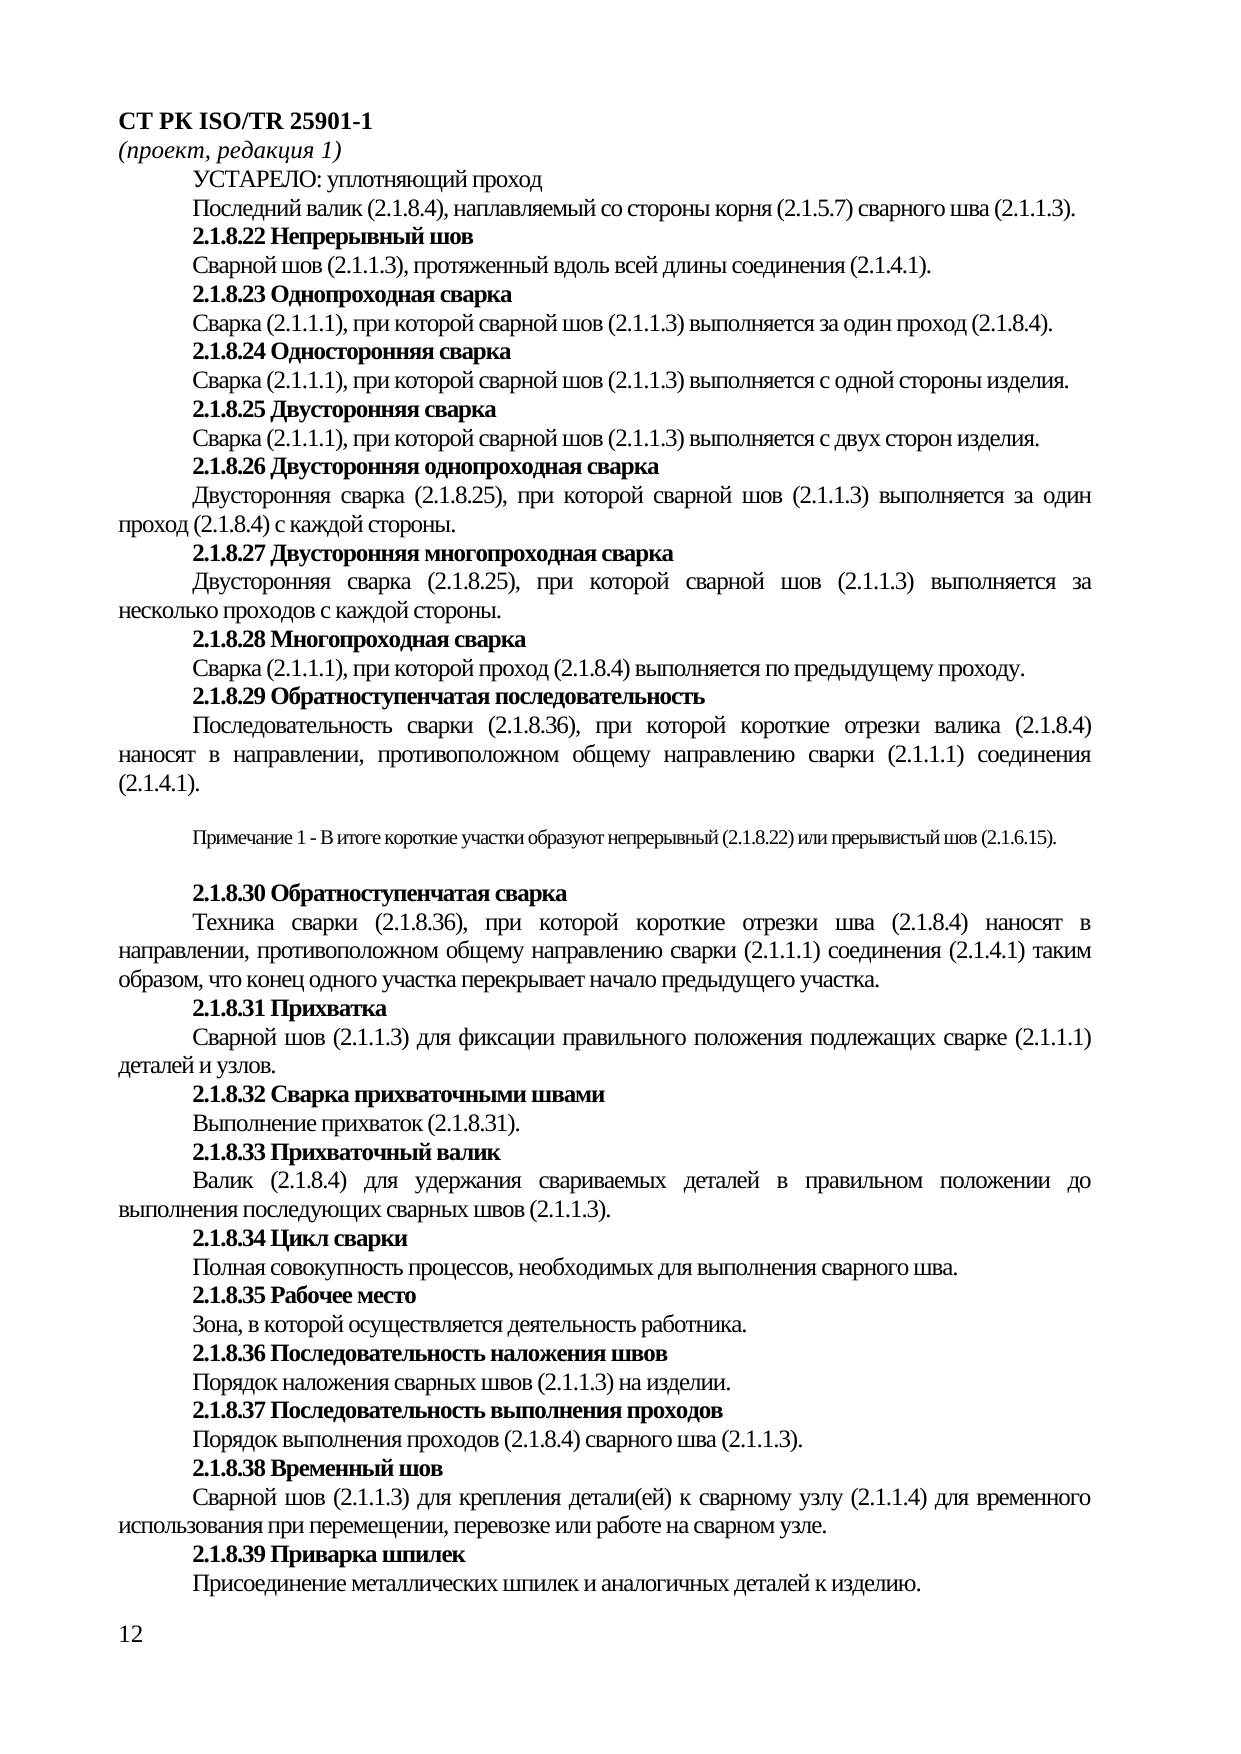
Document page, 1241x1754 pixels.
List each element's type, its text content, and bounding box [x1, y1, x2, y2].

text Зона, в которой осуществляется деятельность работника. [118, 1309, 1092, 1338]
text Примечание 1 - В итоге короткие участки образуют непрерывный (2.1.8.22) или прерывистый шов (2.1.6.15). [118, 825, 1092, 849]
text Присоединение металлических шпилек и аналогичных деталей к изделию. [118, 1568, 1092, 1597]
text Сварной шов (2.1.1.3) для фиксации правильного положения подлежащих сварке (2.1.1.1) деталей и узлов. [118, 1022, 1092, 1079]
text 2.1.8.32 Сварка прихваточными швами [118, 1079, 1092, 1108]
text 2.1.8.29 Обратноступенчатая последовательность [118, 681, 1092, 710]
text 2.1.8.38 Временный шов [118, 1453, 1092, 1482]
text 2.1.8.25 Двусторонняя сварка [118, 394, 1092, 423]
text 2.1.8.23 Однопроходная сварка [118, 279, 1092, 308]
text УСТАРЕЛО: уплотняющий проход [118, 164, 1092, 193]
text 2.1.8.27 Двусторонняя многопроходная сварка [118, 538, 1092, 566]
text 2.1.8.30 Обратноступенчатая сварка [118, 878, 1092, 907]
text 2.1.8.31 Прихватка [118, 993, 1092, 1022]
text 2.1.8.26 Двусторонняя однопроходная сварка [118, 451, 1092, 480]
text Порядок наложения сварных швов (2.1.1.3) на изделии. [118, 1367, 1092, 1395]
text Последний валик (2.1.8.4), наплавляемый со стороны корня (2.1.5.7) сварного шва (2.1.1.3). [118, 193, 1092, 221]
text Выполнение прихваток (2.1.8.31). [118, 1108, 1092, 1137]
text Сварка (2.1.1.1), при которой сварной шов (2.1.1.3) выполняется с двух сторон изделия. [118, 423, 1092, 451]
text Сварка (2.1.1.1), при которой сварной шов (2.1.1.3) выполняется с одной стороны изделия. [118, 365, 1092, 394]
text 2.1.8.33 Прихваточный валик [118, 1137, 1092, 1165]
text Сварка (2.1.1.1), при которой проход (2.1.8.4) выполняется по предыдущему проходу. [118, 653, 1092, 681]
text Двусторонняя сварка (2.1.8.25), при которой сварной шов (2.1.1.3) выполняется за один проход (2.1.8.4) с каждой стороны. [118, 480, 1092, 538]
text 2.1.8.34 Цикл сварки [118, 1223, 1092, 1252]
text 2.1.8.39 Приварка шпилек [118, 1539, 1092, 1568]
text 2.1.8.35 Рабочее место [118, 1280, 1092, 1309]
text 2.1.8.28 Многопроходная сварка [118, 624, 1092, 653]
text Полная совокупность процессов, необходимых для выполнения сварного шва. [118, 1252, 1092, 1280]
text Валик (2.1.8.4) для удержания свариваемых деталей в правильном положении до выполнения последующих сварных швов (2.1.1.3). [118, 1165, 1092, 1223]
text 2.1.8.36 Последовательность наложения швов [118, 1338, 1092, 1367]
text 2.1.8.22 Непрерывный шов [118, 221, 1092, 250]
text Двусторонняя сварка (2.1.8.25), при которой сварной шов (2.1.1.3) выполняется за несколько проходов с каждой стороны. [118, 566, 1092, 624]
text Сварной шов (2.1.1.3) для крепления детали(ей) к сварному узлу (2.1.1.4) для временного использования при перемещении, перевозке или работе на сварном узле. [118, 1482, 1092, 1539]
text 2.1.8.37 Последовательность выполнения проходов [118, 1395, 1092, 1424]
text Последовательность сварки (2.1.8.36), при которой короткие отрезки валика (2.1.8.4) наносят в направлении, противоположном общему направлению сварки (2.1.1.1) соединения (2.1.4.1). [118, 710, 1092, 796]
text 2.1.8.24 Односторонняя сварка [118, 336, 1092, 365]
text Порядок выполнения проходов (2.1.8.4) сварного шва (2.1.1.3). [118, 1424, 1092, 1453]
text Техника сварки (2.1.8.36), при которой короткие отрезки шва (2.1.8.4) наносят в направлении, противоположном общему направлению сварки (2.1.1.1) соединения (2.1.4.1) таким образом, что конец одного участка перекрывает начало предыдущего участка. [118, 907, 1092, 993]
text Сварка (2.1.1.1), при которой сварной шов (2.1.1.3) выполняется за один проход (2.1.8.4). [118, 308, 1092, 336]
text Сварной шов (2.1.1.3), протяженный вдоль всей длины соединения (2.1.4.1). [118, 250, 1092, 279]
